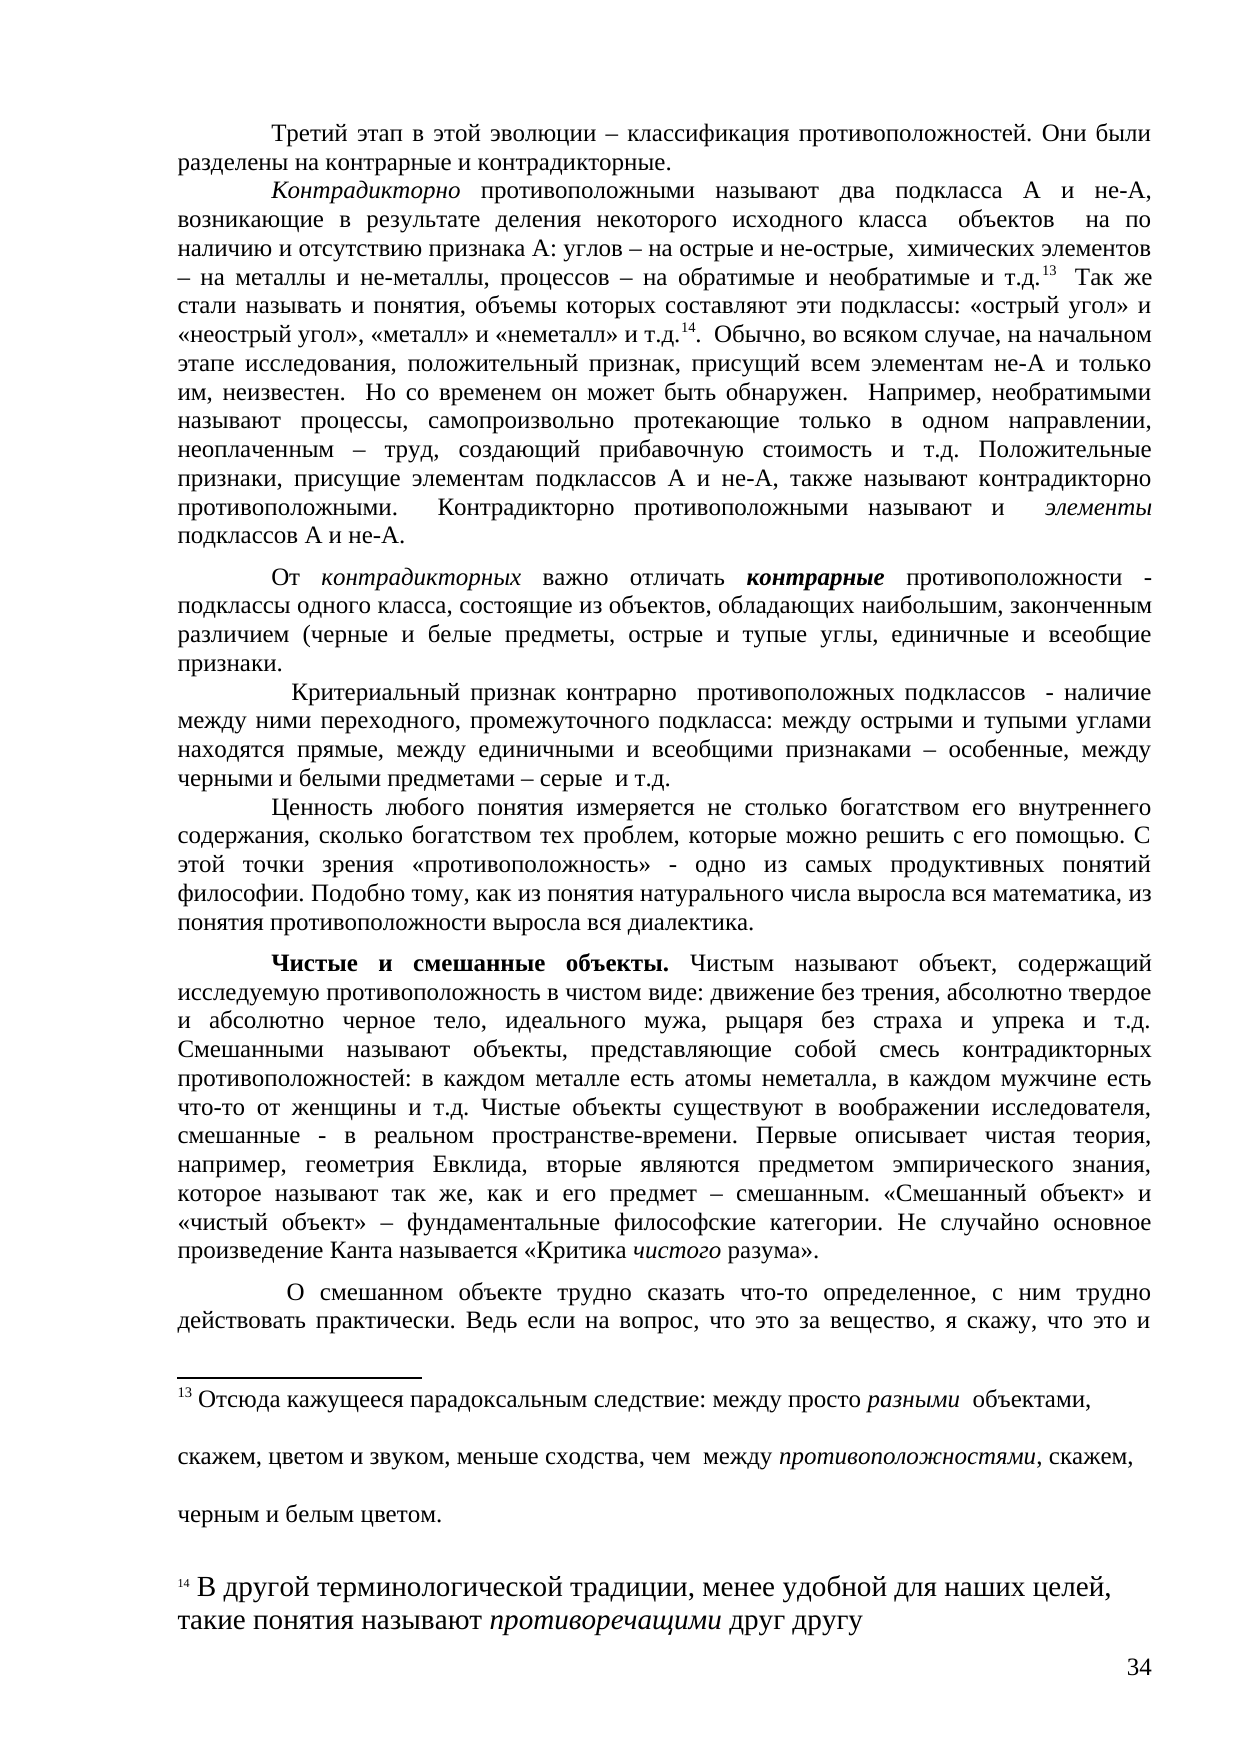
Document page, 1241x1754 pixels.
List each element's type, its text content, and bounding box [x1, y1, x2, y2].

text От контрадикторных важно отличать контрарные противоположности - подклассы одного класса, состоящие из объектов, обладающих наибольшим, законченным различием (черные и белые предметы, острые и тупые углы, единичные и всеобщие признаки. [177, 562, 1152, 677]
text Критериальный признак контрарно противоположных подклассов - наличие между ними переходного, промежуточного подкласса: между острыми и тупыми углами находятся прямые, между единичными и всеобщими признаками – особенные, между черными и белыми предметами – серые и т.д. [177, 677, 1152, 792]
text Чистые и смешанные объекты. Чистым называют объект, содержащий исследуемую противоположность в чистом виде: движение без трения, абсолютно твердое и абсолютно черное тело, идеального мужа, рыцаря без страха и упрека и т.д. Смешанными называют объекты, представляющие собой смесь контрадикторных противоположностей: в каждом металле есть атомы неметалла, в каждом мужчине есть что-то от женщины и т.д. Чистые объекты существуют в воображении исследователя, смешанные - в реальном пространстве-времени. Первые описывает чистая теория, например, геометрия Евклида, вторые являются предметом эмпирического знания, которое называют так же, как и его предмет – смешанным. «Смешанный объект» и «чистый объект» – фундаментальные философские категории. Не случайно основное произведение Канта называется «Критика чистого разума». [177, 948, 1152, 1264]
text Контрадикторно противоположными называют два подкласса А и не-А, возникающие в результате деления некоторого исходного класса объектов на по наличию и отсутствию признака А: углов – на острые и не-острые, химических элементов – на металлы и не-металлы, процессов – на обратимые и необратимые и т.д. Так же стали называть и понятия, объемы которых составляют эти подклассы: «острый угол» и «неострый угол», «металл» и «неметалл» и т.д.. Обычно, во всяком случае, на начальном этапе исследования, положительный признак, присущий всем элементам не-А и только им, неизвестен. Но со временем он может быть обнаружен. Например, необратимыми называют процессы, самопроизвольно протекающие только в одном направлении, неоплаченным – труд, создающий прибавочную стоимость и т.д. Положительные признаки, присущие элементам подклассов А и не-А, также называют контрадикторно противоположными. Контрадикторно противоположными называют и элементы подклассов А и не-А. [177, 176, 1152, 549]
text Третий этап в этой эволюции – классификация противоположностей. Они были разделены на контрарные и контрадикторные. [177, 118, 1152, 176]
text Ценность любого понятия измеряется не столько богатством его внутреннего содержания, сколько богатством тех проблем, которые можно решить с его помощью. С этой точки зрения «противоположность» - одно из самых продуктивных понятий философии. Подобно тому, как из понятия натурального числа выросла вся математика, из понятия противоположности выросла вся диалектика. [177, 792, 1152, 936]
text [177, 1277, 1152, 1334]
